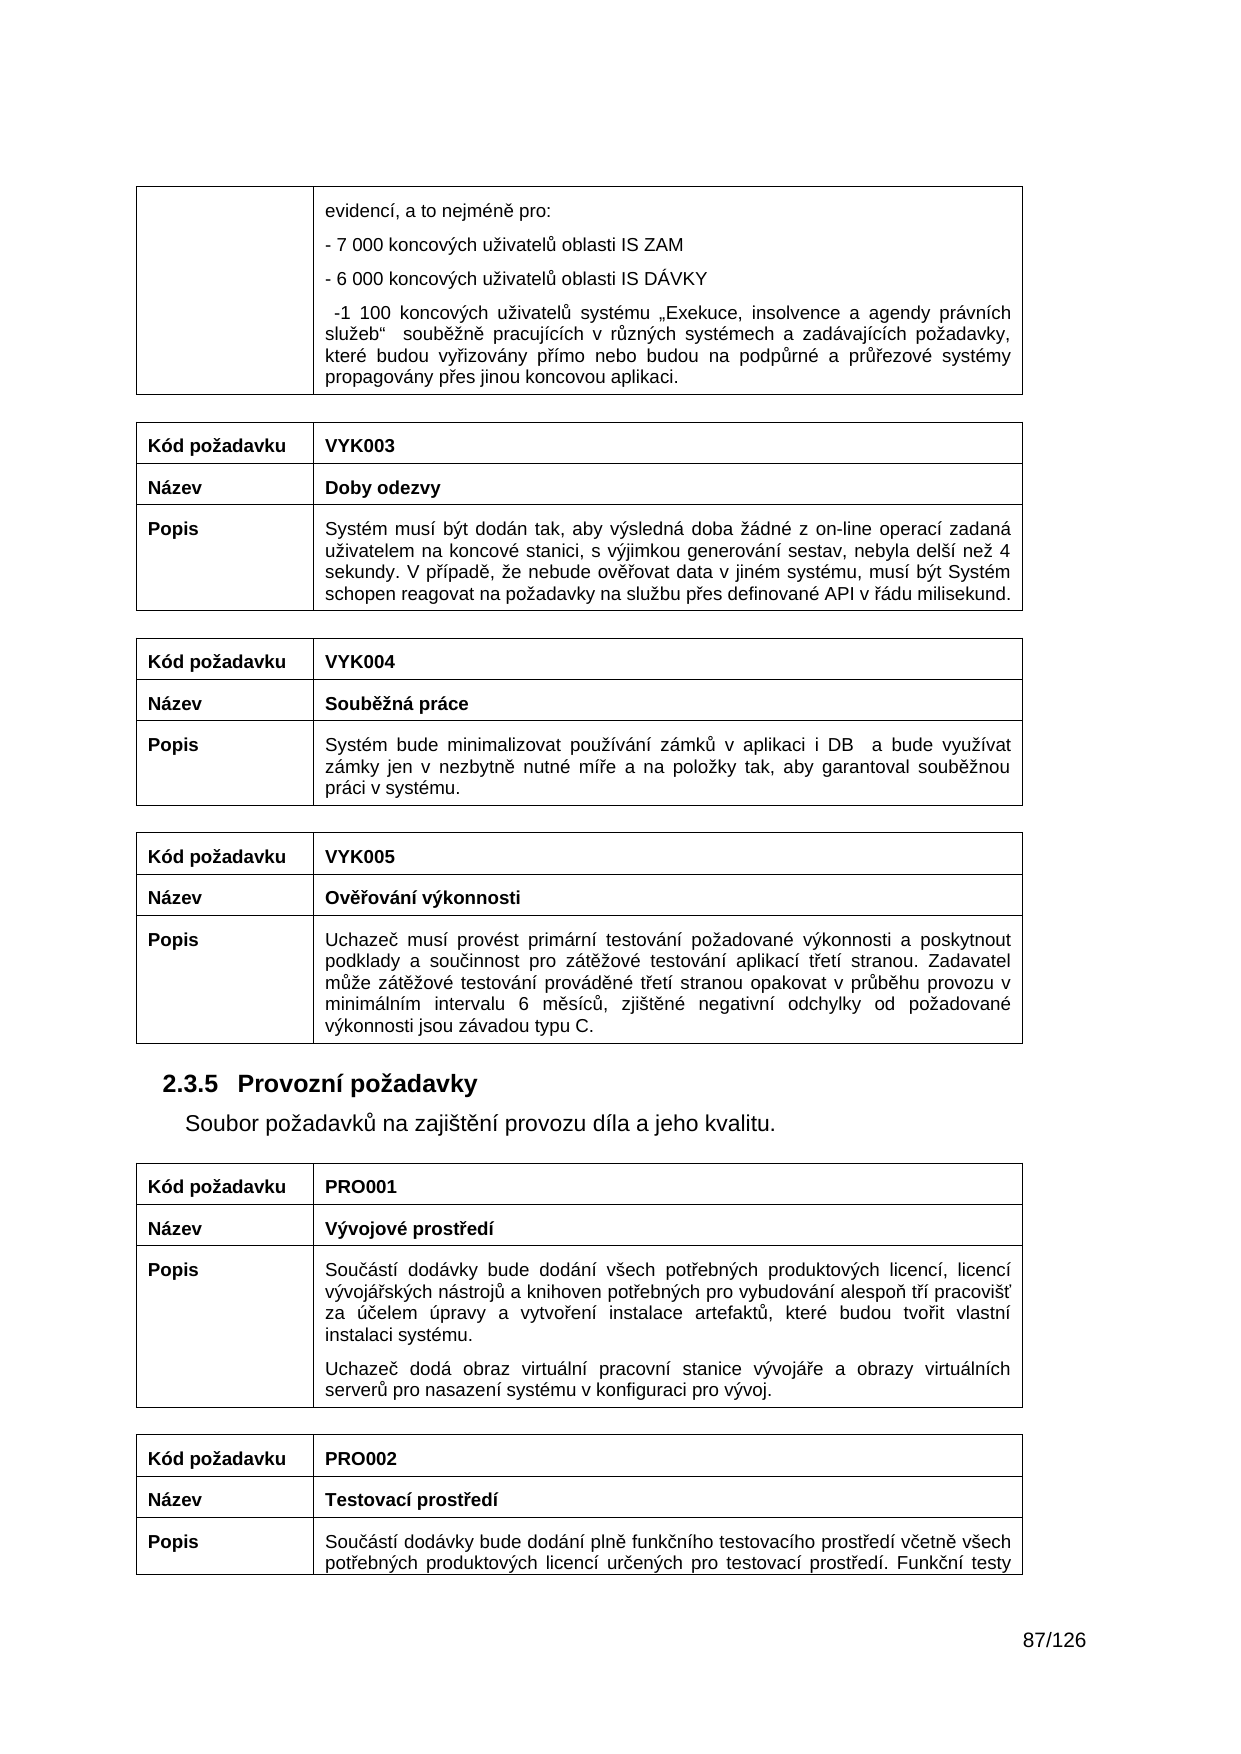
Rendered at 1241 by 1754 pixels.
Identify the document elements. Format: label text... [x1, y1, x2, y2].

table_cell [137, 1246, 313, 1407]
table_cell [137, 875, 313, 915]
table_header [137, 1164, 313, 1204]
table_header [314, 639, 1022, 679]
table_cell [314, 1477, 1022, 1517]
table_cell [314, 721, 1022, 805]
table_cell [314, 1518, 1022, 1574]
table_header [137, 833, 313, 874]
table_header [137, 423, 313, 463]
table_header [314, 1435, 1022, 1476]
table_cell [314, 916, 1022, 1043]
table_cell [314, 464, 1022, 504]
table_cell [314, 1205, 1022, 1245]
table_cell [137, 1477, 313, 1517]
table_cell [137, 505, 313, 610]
subtitle Provozní požadavky [162, 1069, 1092, 1097]
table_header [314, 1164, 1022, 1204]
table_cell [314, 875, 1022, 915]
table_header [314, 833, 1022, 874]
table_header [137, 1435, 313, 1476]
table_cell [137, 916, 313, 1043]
text Soubor požadavků na zajištění provozu díla a jeho kvalitu. [148, 1110, 1092, 1136]
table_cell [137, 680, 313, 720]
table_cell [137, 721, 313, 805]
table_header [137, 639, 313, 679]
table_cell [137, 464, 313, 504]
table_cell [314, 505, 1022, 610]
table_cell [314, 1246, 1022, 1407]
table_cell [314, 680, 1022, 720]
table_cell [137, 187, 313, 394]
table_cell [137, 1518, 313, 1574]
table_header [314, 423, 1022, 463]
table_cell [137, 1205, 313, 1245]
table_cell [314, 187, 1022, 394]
